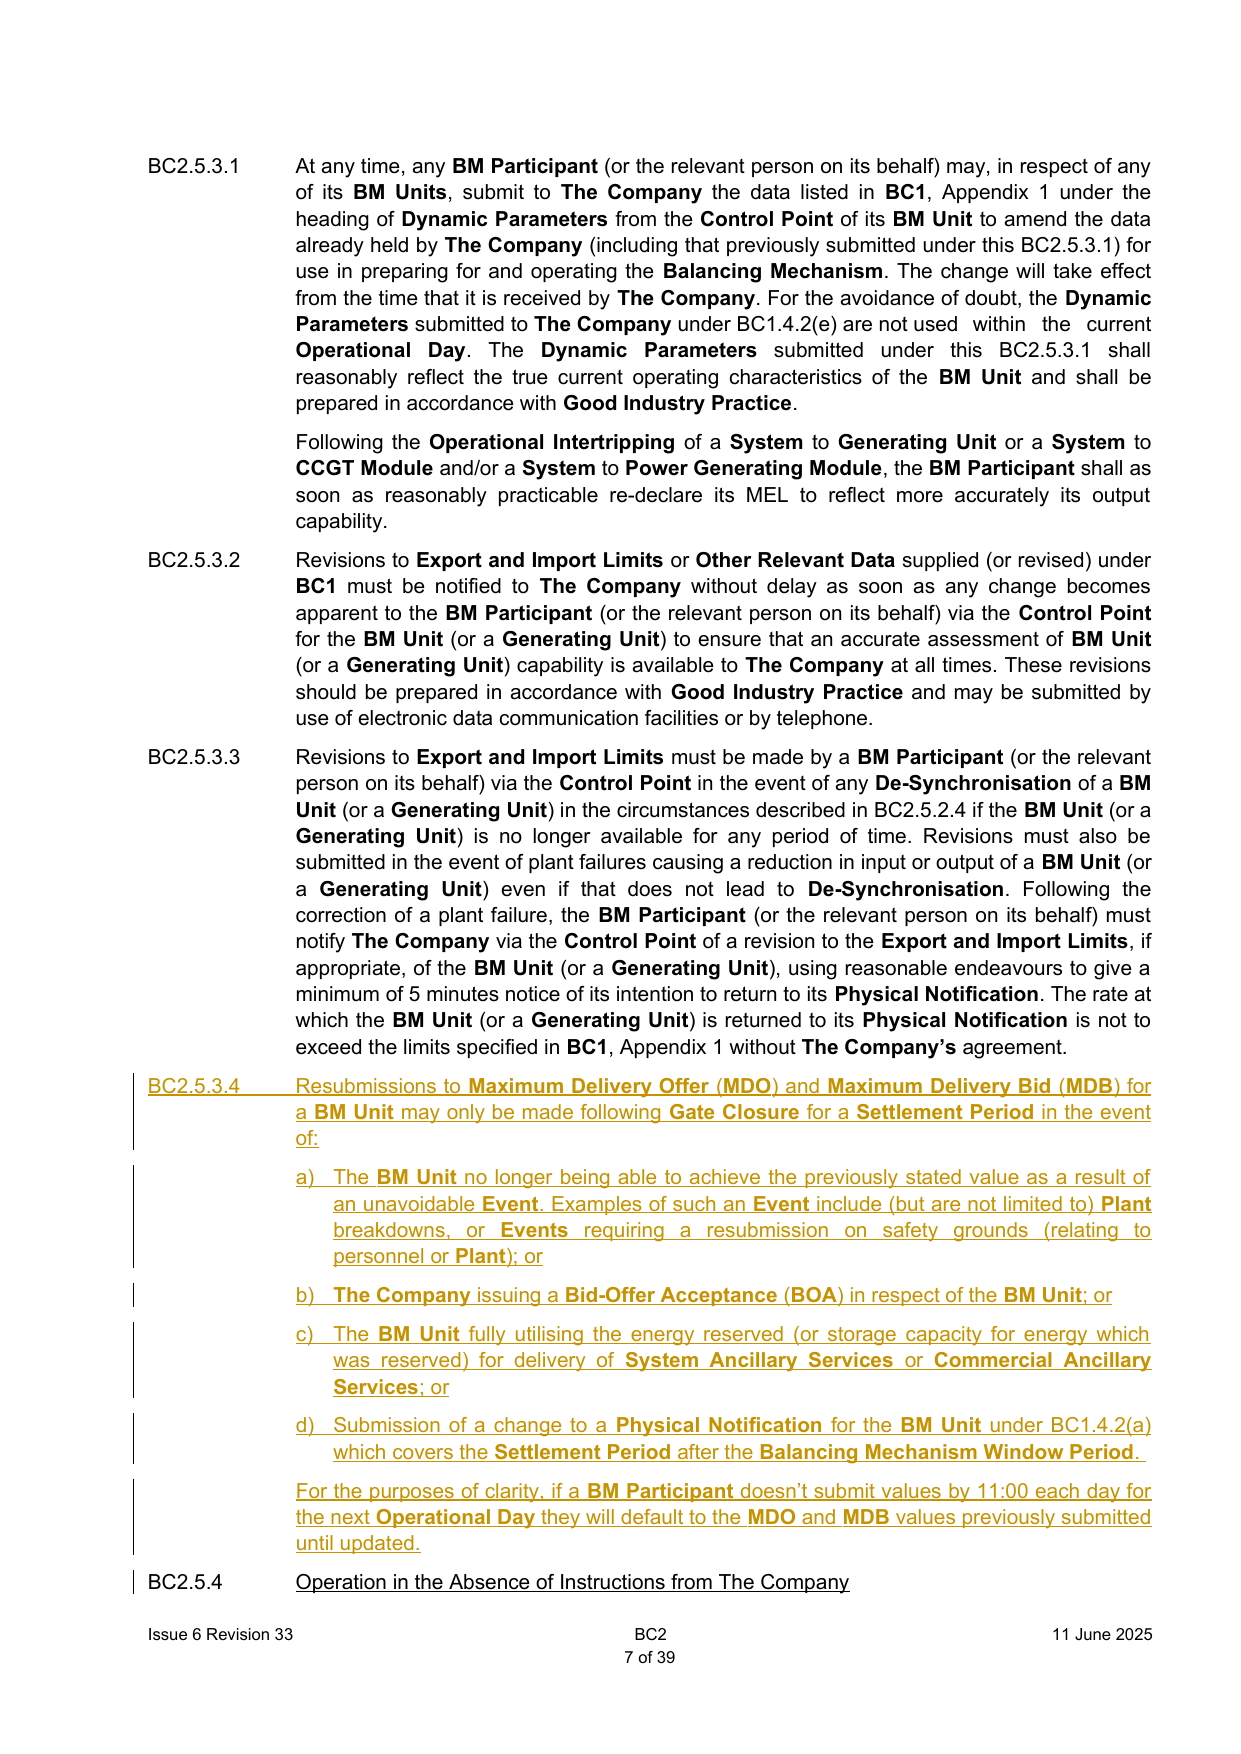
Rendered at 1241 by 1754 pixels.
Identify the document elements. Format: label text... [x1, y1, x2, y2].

text Following the Operational Intertripping of a System to Generating Unit or a System to CCGT Module and/or a System to Power Generating Module, the BM Participant shall as soon as reasonably practicable re-declare its MEL to reflect more accurately its output capability. [148, 430, 1152, 533]
text BC2.5.3.3 Revisions to Export and Import Limits must be made by a BM Participant (or the relevant person on its behalf) via the Control Point in the event of any De-Synchronisation of a BM Unit (or a Generating Unit) in the circumstances described in BC2.5.2.4 if the BM Unit (or a Generating Unit) is no longer available for any period of time. Revisions must also be submitted in the event of plant failures causing a reduction in input or output of a BM Unit (or a Generating Unit) even if that does not lead to De-Synchronisation. Following the correction of a plant failure, the BM Participant (or the relevant person on its behalf) must notify The Company via the Control Point of a revision to the Export and Import Limits, if appropriate, of the BM Unit (or a Generating Unit), using reasonable endeavours to give a minimum of 5 minutes notice of its intention to return to its Physical Notification. The rate at which the BM Unit (or a Generating Unit) is returned to its Physical Notification is not to exceed the limits specified in BC1, Appendix 1 without The Company’s agreement. [148, 745, 1152, 1058]
text BC2.5.3.2 Revisions to Export and Import Limits or Other Relevant Data supplied (or revised) under BC1 must be notified to The Company without delay as soon as any change becomes apparent to the BM Participant (or the relevant person on its behalf) via the Control Point for the BM Unit (or a Generating Unit) to ensure that an accurate assessment of BM Unit (or a Generating Unit) capability is available to The Company at all times. These revisions should be prepared in accordance with Good Industry Practice and may be submitted by use of electronic data communication facilities or by telephone. [148, 548, 1152, 730]
text BC2.5.4 Operation in the Absence of Instructions from The Company [148, 1570, 1152, 1594]
text BC2.5.3.1 At any time, any BM Participant (or the relevant person on its behalf) may, in respect of any of its BM Units, submit to The Company the data listed in BC1, Appendix 1 under the heading of Dynamic Parameters from the Control Point of its BM Unit to amend the data already held by The Company (including that previously submitted under this BC2.5.3.1) for use in preparing for and operating the Balancing Mechanism. The change will take effect from the time that it is received by The Company. For the avoidance of doubt, the Dynamic Parameters submitted to The Company under BC1.4.2(e) are not used within the current Operational Day. The Dynamic Parameters submitted under this BC2.5.3.1 shall reasonably reflect the true current operating characteristics of the BM Unit and shall be prepared in accordance with Good Industry Practice. [148, 154, 1152, 415]
